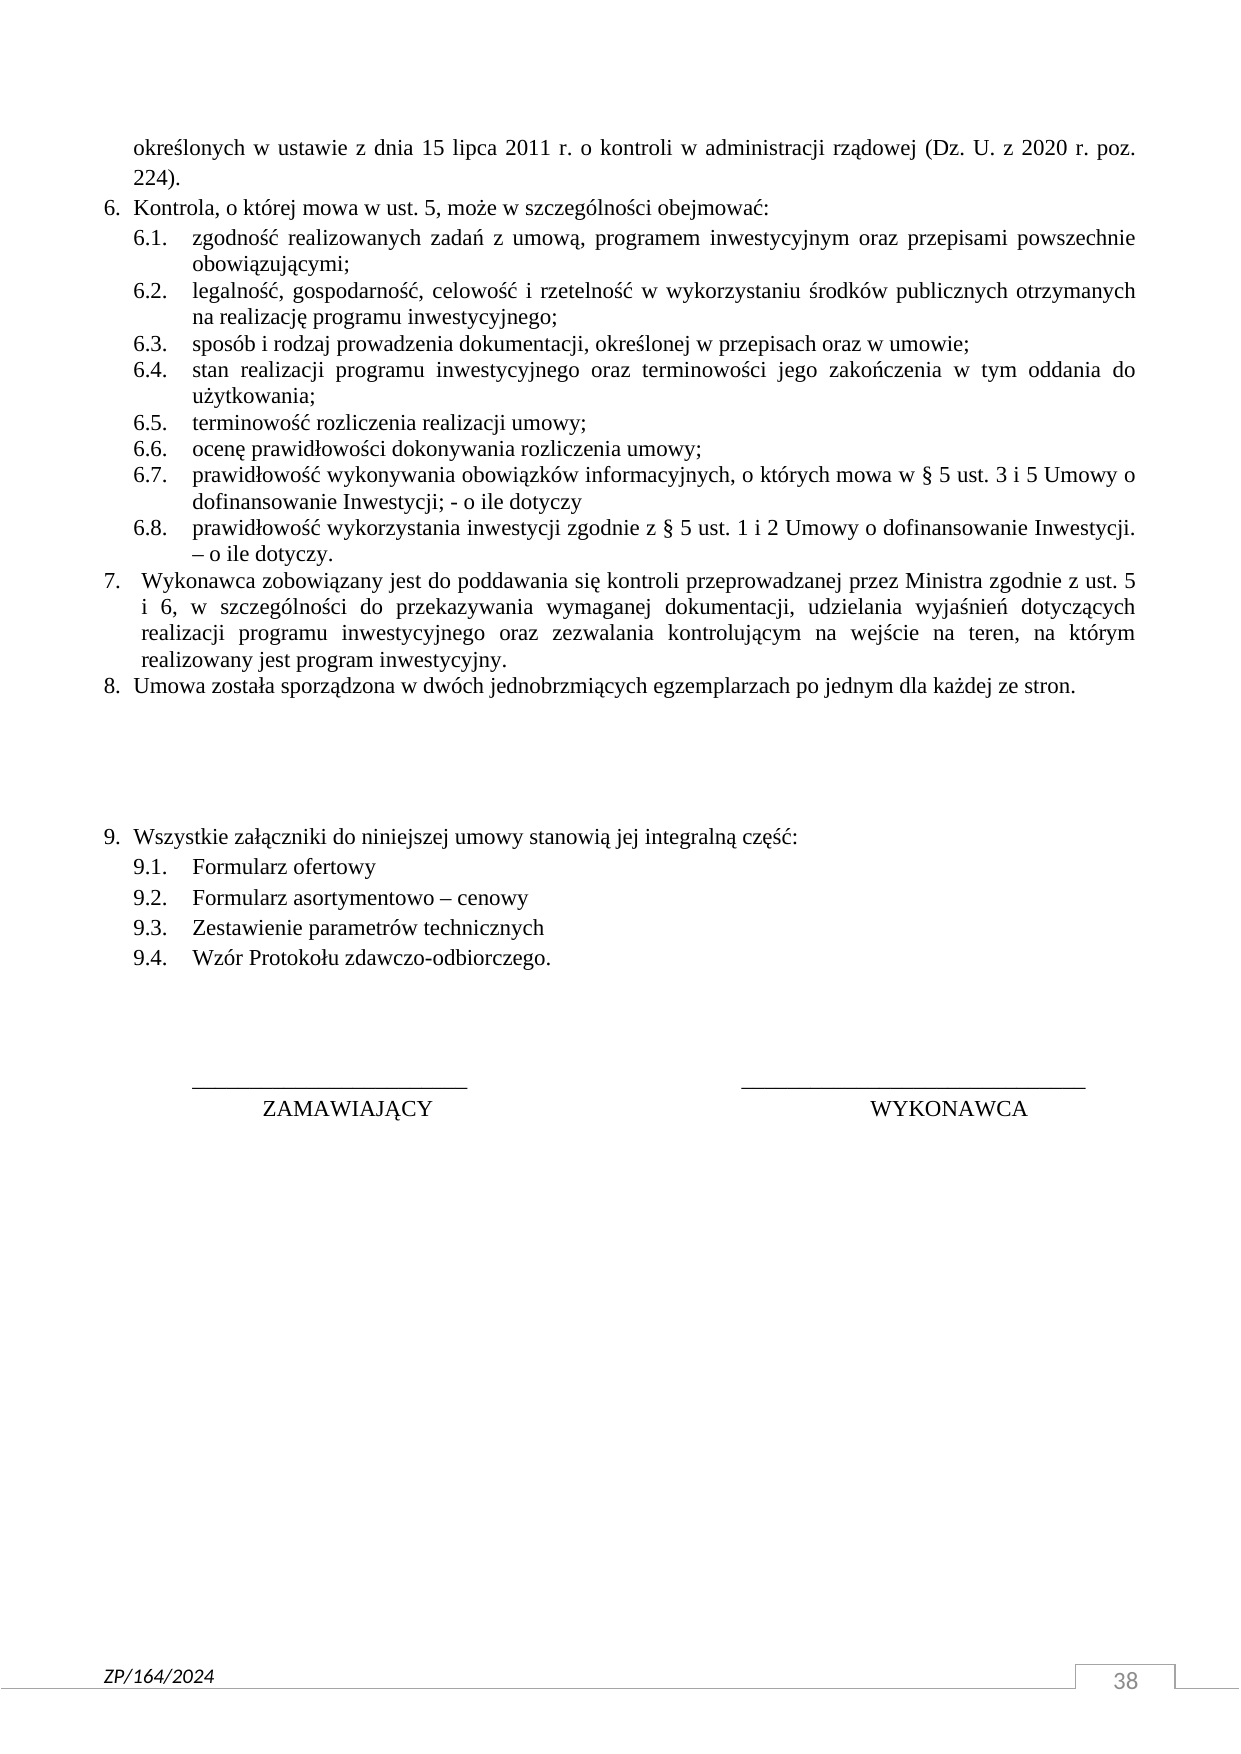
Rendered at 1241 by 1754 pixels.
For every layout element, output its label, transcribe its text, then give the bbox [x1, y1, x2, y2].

list prawidłowość wykonywania obowiązków informacyjnych, o których mowa w § 5 ust. 3 i 5 Umowy o dofinansowanie Inwestycji; - o ile dotyczy [133, 461, 1137, 514]
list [103, 133, 1137, 190]
list zgodność realizowanych zadań z umową, programem inwestycyjnym oraz przepisami powszechnie obowiązującymi; [133, 224, 1137, 277]
list legalność, gospodarność, celowość i rzetelność w wykorzystaniu środków publicznych otrzymanych na realizację programu inwestycyjnego; [133, 277, 1137, 329]
list Formularz asortymentowo – cenowy [133, 884, 1137, 910]
list terminowość rozliczenia realizacji umowy; [133, 409, 1137, 435]
list prawidłowość wykorzystania inwestycji zgodnie z § 5 ust. 1 i 2 Umowy o dofinansowanie Inwestycji. – o ile dotyczy. [133, 514, 1137, 567]
list stan realizacji programu inwestycyjnego oraz terminowości jego zakończenia w tym oddania do użytkowania; [133, 356, 1137, 409]
list sposób i rodzaj prowadzenia dokumentacji, określonej w przepisach oraz w umowie; [133, 329, 1137, 356]
text ________________________ ______________________________ [141, 1065, 1137, 1091]
list Umowa została sporządzona w dwóch jednobrzmiących egzemplarzach po jednym dla każdej ze stron. [103, 672, 1137, 698]
list ocenę prawidłowości dokonywania rozliczenia umowy; [133, 435, 1137, 461]
list Formularz ofertowy [133, 853, 1137, 880]
list Wzór Protokołu zdawczo-odbiorczego. [133, 944, 1137, 970]
list Zestawienie parametrów technicznych [133, 914, 1137, 940]
text ZAMAWIAJĄCY WYKONAWCA [177, 1095, 1137, 1121]
list Kontrola, o której mowa w ust. 5, może w szczególności obejmować: [103, 194, 1137, 220]
list Wykonawca zobowiązany jest do poddawania się kontroli przeprowadzanej przez Ministra zgodnie z ust. 5 i 6, w szczególności do przekazywania wymaganej dokumentacji, udzielania wyjaśnień dotyczących realizacji programu inwestycyjnego oraz zezwalania kontrolującym na wejście na teren, na którym realizowany jest program inwestycyjny. [103, 567, 1137, 672]
list Wszystkie załączniki do niniejszej umowy stanowią jej integralną część: [103, 823, 1137, 849]
